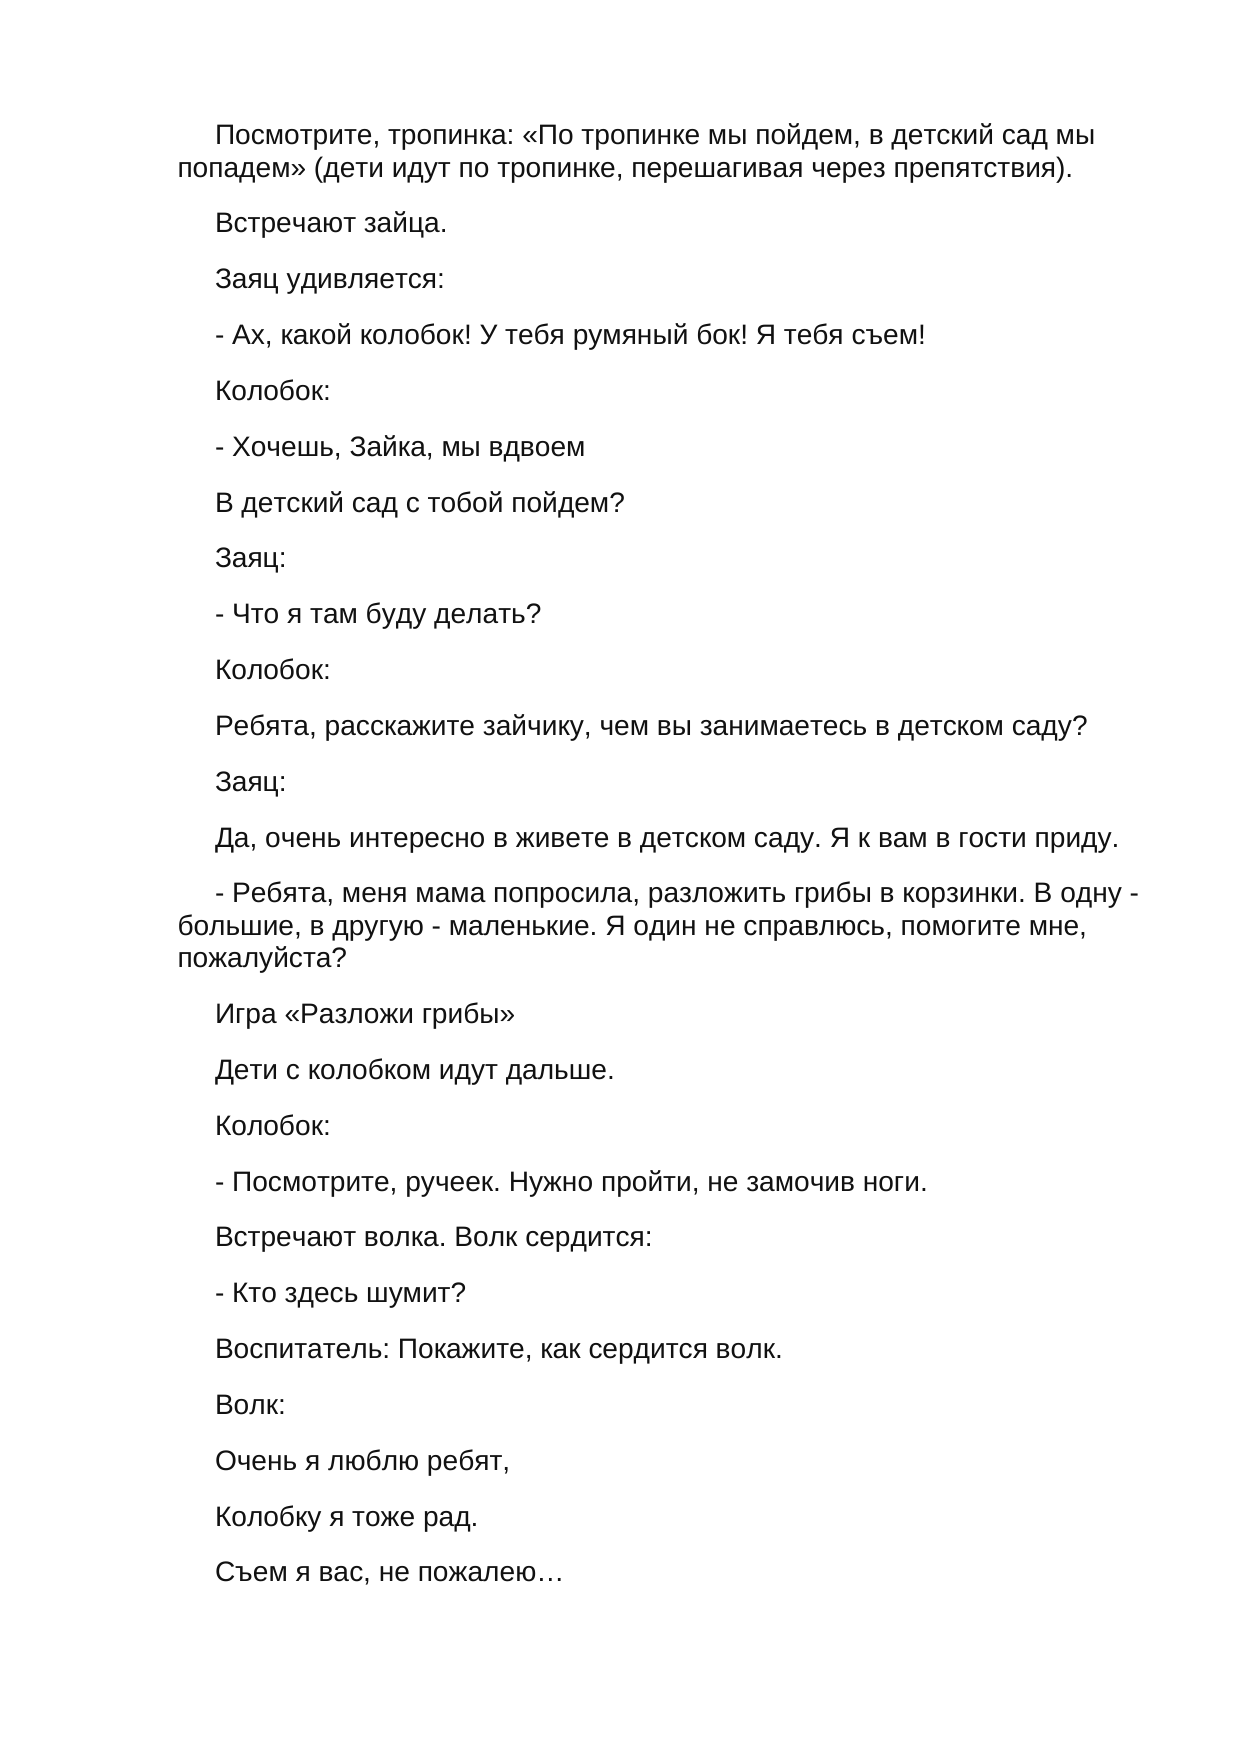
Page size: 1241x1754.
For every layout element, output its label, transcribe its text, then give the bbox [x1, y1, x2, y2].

text Колобок: [177, 653, 1152, 685]
text Дети с колобком идут дальше. [177, 1053, 1152, 1085]
text - Кто здесь шумит? [177, 1276, 1152, 1308]
text - Ах, какой колобок! У тебя румяный бок! Я тебя съем! [177, 318, 1152, 350]
text - Хочешь, Зайка, мы вдвоем [177, 430, 1152, 462]
text Колобок: [177, 374, 1152, 406]
text Заяц: [177, 541, 1152, 574]
text В детский сад с тобой пойдем? [177, 486, 1152, 518]
text Очень я люблю ребят, [177, 1444, 1152, 1476]
text - Ребята, меня мама попросила, разложить грибы в корзинки. В одну - большие, в другую - маленькие. Я один не справлюсь, помогите мне, пожалуйста? [177, 876, 1152, 973]
text Заяц удивляется: [177, 262, 1152, 294]
text - Посмотрите, ручеек. Нужно пройти, не замочив ноги. [177, 1164, 1152, 1197]
text Посмотрите, тропинка: «По тропинке мы пойдем, в детский сад мы попадем» (дети идут по тропинке, перешагивая через препятствия). [177, 118, 1152, 183]
text Съем я вас, не пожалею… [177, 1555, 1152, 1588]
text Колобку я тоже рад. [177, 1499, 1152, 1532]
text Игра «Разложи грибы» [177, 997, 1152, 1029]
text Встречают зайца. [177, 206, 1152, 239]
text Волк: [177, 1388, 1152, 1420]
text Да, очень интересно в живете в детском саду. Я к вам в гости приду. [177, 821, 1152, 853]
text Воспитатель: Покажите, как сердится волк. [177, 1332, 1152, 1364]
text Встречают волка. Волк сердится: [177, 1220, 1152, 1253]
text Колобок: [177, 1109, 1152, 1141]
text Заяц: [177, 765, 1152, 797]
text - Что я там буду делать? [177, 597, 1152, 629]
text Ребята, расскажите зайчику, чем вы занимаетесь в детском саду? [177, 709, 1152, 741]
